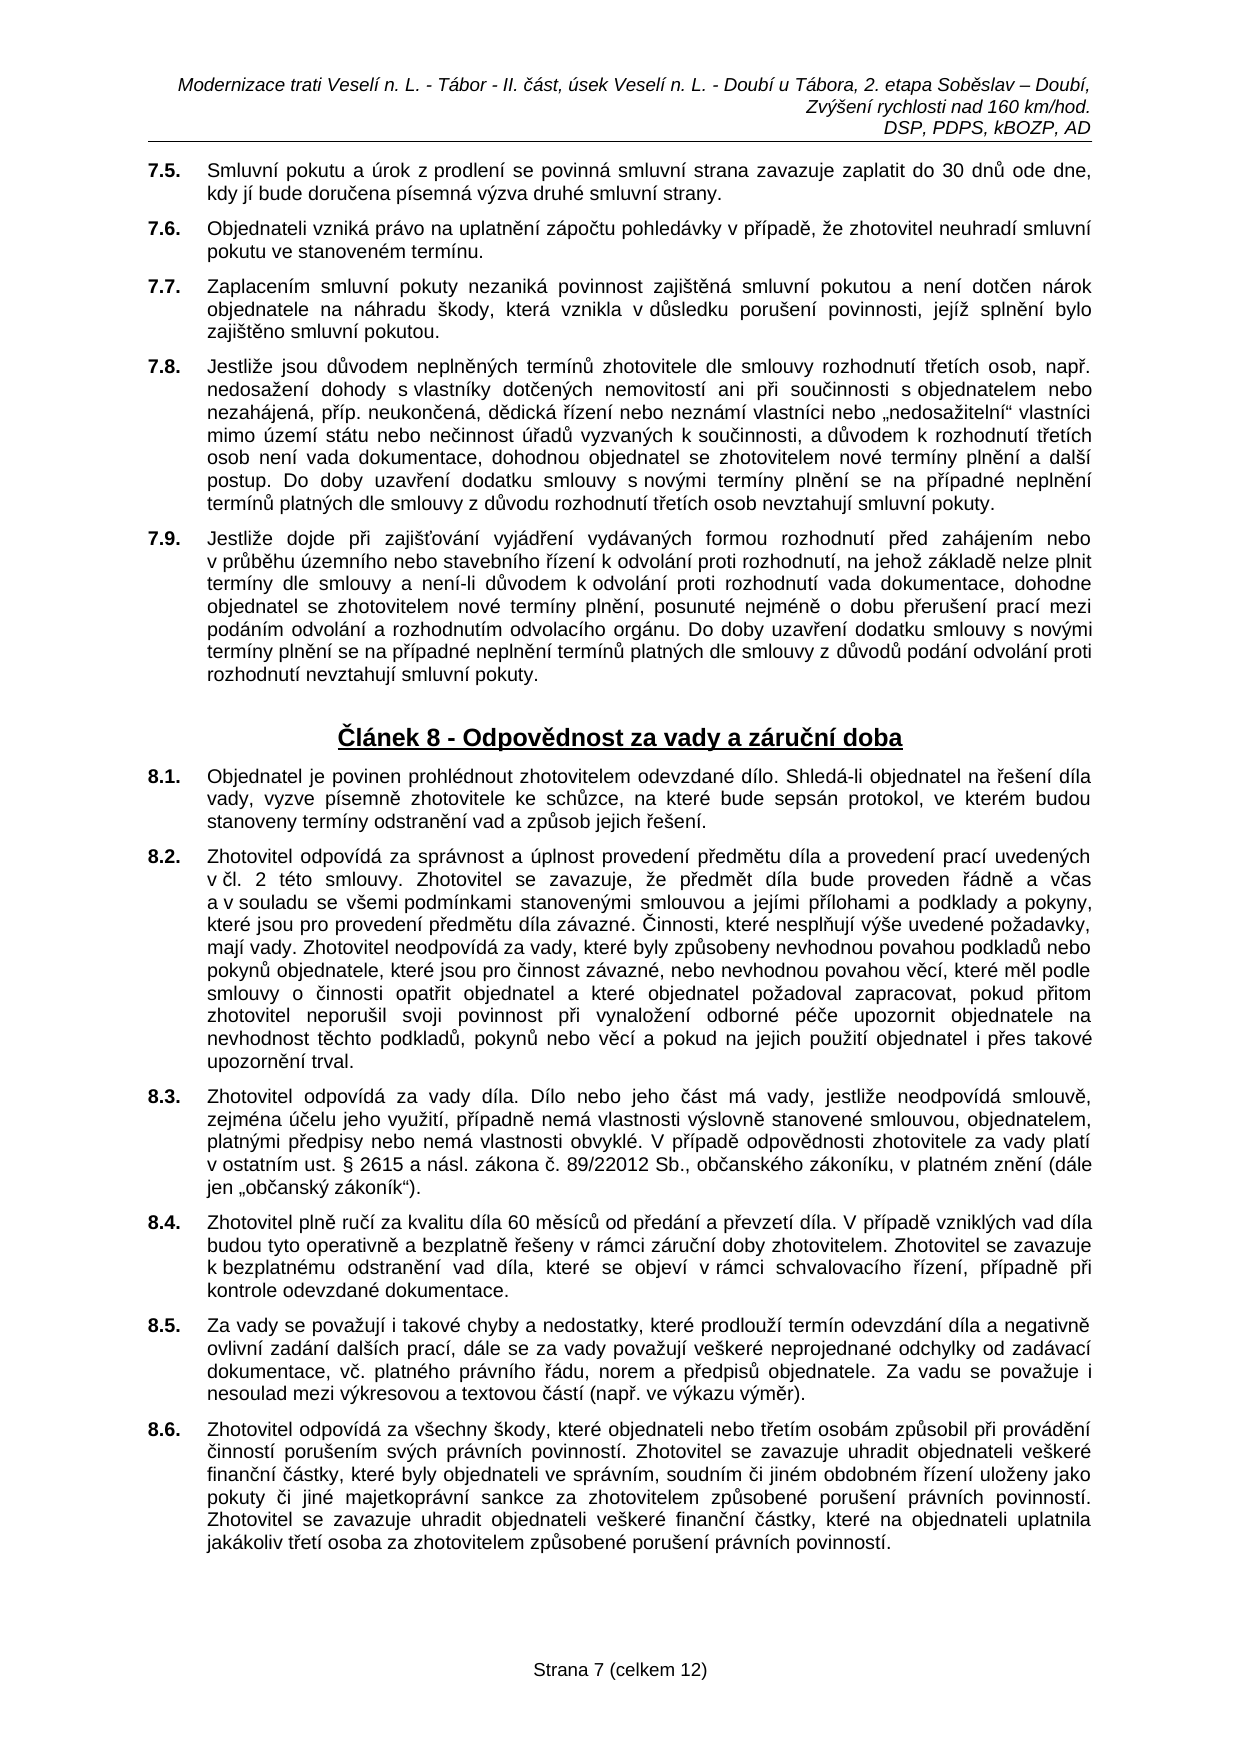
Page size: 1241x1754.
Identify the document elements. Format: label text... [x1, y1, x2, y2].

text 8.1. Objednatel je povinen prohlédnout zhotovitelem odevzdané dílo. Shledá-li objednatel na řešení díla vady, vyzve písemně zhotovitele ke schůzce, na které bude sepsán protokol, ve kterém budou stanoveny termíny odstranění vad a způsob jejich řešení. [148, 764, 1092, 833]
text 8.6. Zhotovitel odpovídá za všechny škody, které objednateli nebo třetím osobám způsobil při provádění činností porušením svých právních povinností. Zhotovitel se zavazuje uhradit objednateli veškeré finanční částky, které byly objednateli ve správním, soudním či jiném obdobném řízení uloženy jako pokuty či jiné majetkoprávní sankce za zhotovitelem způsobené porušení právních povinností. Zhotovitel se zavazuje uhradit objednateli veškeré finanční částky, které na objednateli uplatnila jakákoliv třetí osoba za zhotovitelem způsobené porušení právních povinností. [148, 1417, 1092, 1554]
text 8.4. Zhotovitel plně ručí za kvalitu díla 60 měsíců od předání a převzetí díla. V případě vzniklých vad díla budou tyto operativně a bezplatně řešeny v rámci záruční doby zhotovitelem. Zhotovitel se zavazuje k bezplatnému odstranění vad díla, které se objeví v rámci schvalovacího řízení, případně při kontrole odevzdané dokumentace. [148, 1211, 1092, 1302]
text 7.7. Zaplacením smluvní pokuty nezaniká povinnost zajištěná smluvní pokutou a není dotčen nárok objednatele na náhradu škody, která vznikla v důsledku porušení povinnosti, jejíž splnění bylo zajištěno smluvní pokutou. [148, 275, 1092, 343]
subtitle Článek 8 - Odpovědnost za vady a záruční doba [148, 723, 1092, 752]
text 8.5. Za vady se považují i takové chyby a nedostatky, které prodlouží termín odevzdání díla a negativně ovlivní zadání dalších prací, dále se za vady považují veškeré neprojednané odchylky od zadávací dokumentace, vč. platného právního řádu, norem a předpisů objednatele. Za vadu se považuje i nesoulad mezi výkresovou a textovou částí (např. ve výkazu výměr). [148, 1314, 1092, 1405]
text 7.5. Smluvní pokutu a úrok z prodlení se povinná smluvní strana zavazuje zaplatit do 30 dnů ode dne, kdy jí bude doručena písemná výzva druhé smluvní strany. [148, 159, 1092, 204]
text 7.9. Jestliže dojde při zajišťování vyjádření vydávaných formou rozhodnutí před zahájením nebo v průběhu územního nebo stavebního řízení k odvolání proti rozhodnutí, na jehož základě nelze plnit termíny dle smlouvy a není-li důvodem k odvolání proti rozhodnutí vada dokumentace, dohodne objednatel se zhotovitelem nové termíny plnění, posunuté nejméně o dobu přerušení prací mezi podáním odvolání a rozhodnutím odvolacího orgánu. Do doby uzavření dodatku smlouvy s novými termíny plnění se na případné neplnění termínů platných dle smlouvy z důvodů podání odvolání proti rozhodnutí nevztahují smluvní pokuty. [148, 527, 1092, 686]
text 7.6. Objednateli vzniká právo na uplatnění zápočtu pohledávky v případě, že zhotovitel neuhradí smluvní pokutu ve stanoveném termínu. [148, 217, 1092, 262]
subtitle 8.2. Zhotovitel odpovídá za správnost a úplnost provedení předmětu díla a provedení prací uvedených v čl. 2 této smlouvy. Zhotovitel se zavazuje, že předmět díla bude proveden řádně a včas a v souladu se všemi podmínkami stanovenými smlouvou a jejími přílohami a podklady a pokyny, které jsou pro provedení předmětu díla závazné. Činnosti, které nesplňují výše uvedené požadavky, mají vady. Zhotovitel neodpovídá za vady, které byly způsobeny nevhodnou povahou podkladů nebo pokynů objednatele, které jsou pro činnost závazné, nebo nevhodnou povahou věcí, které měl podle smlouvy o činnosti opatřit objednatel a které objednatel požadoval zapracovat, pokud přitom zhotovitel neporušil svoji povinnost při vynaložení odborné péče upozornit objednatele na nevhodnost těchto podkladů, pokynů nebo věcí a pokud na jejich použití objednatel i přes takové upozornění trval. [148, 845, 1092, 1072]
text 7.8. Jestliže jsou důvodem neplněných termínů zhotovitele dle smlouvy rozhodnutí třetích osob, např. nedosažení dohody s vlastníky dotčených nemovitostí ani při součinnosti s objednatelem nebo nezahájená, příp. neukončená, dědická řízení nebo neznámí vlastníci nebo „nedosažitelní“ vlastníci mimo území státu nebo nečinnost úřadů vyzvaných k součinnosti, a důvodem k rozhodnutí třetích osob není vada dokumentace, dohodnou objednatel se zhotovitelem nové termíny plnění a další postup. Do doby uzavření dodatku smlouvy s novými termíny plnění se na případné neplnění termínů platných dle smlouvy z důvodu rozhodnutí třetích osob nevztahují smluvní pokuty. [148, 355, 1092, 514]
subtitle Zhotovitel odpovídá za vady díla. Dílo nebo jeho část má vady, jestliže neodpovídá smlouvě, zejména účelu jeho využití, případně nemá vlastnosti výslovně stanovené smlouvou, objednatelem, platnými předpisy nebo nemá vlastnosti obvyklé. V případě odpovědnosti zhotovitele za vady platí v ostatním ust. § 2615 a násl. zákona č. 89/22012 Sb., občanského zákoníku, v platném znění (dále jen „občanský zákoník“). [148, 1085, 1092, 1198]
